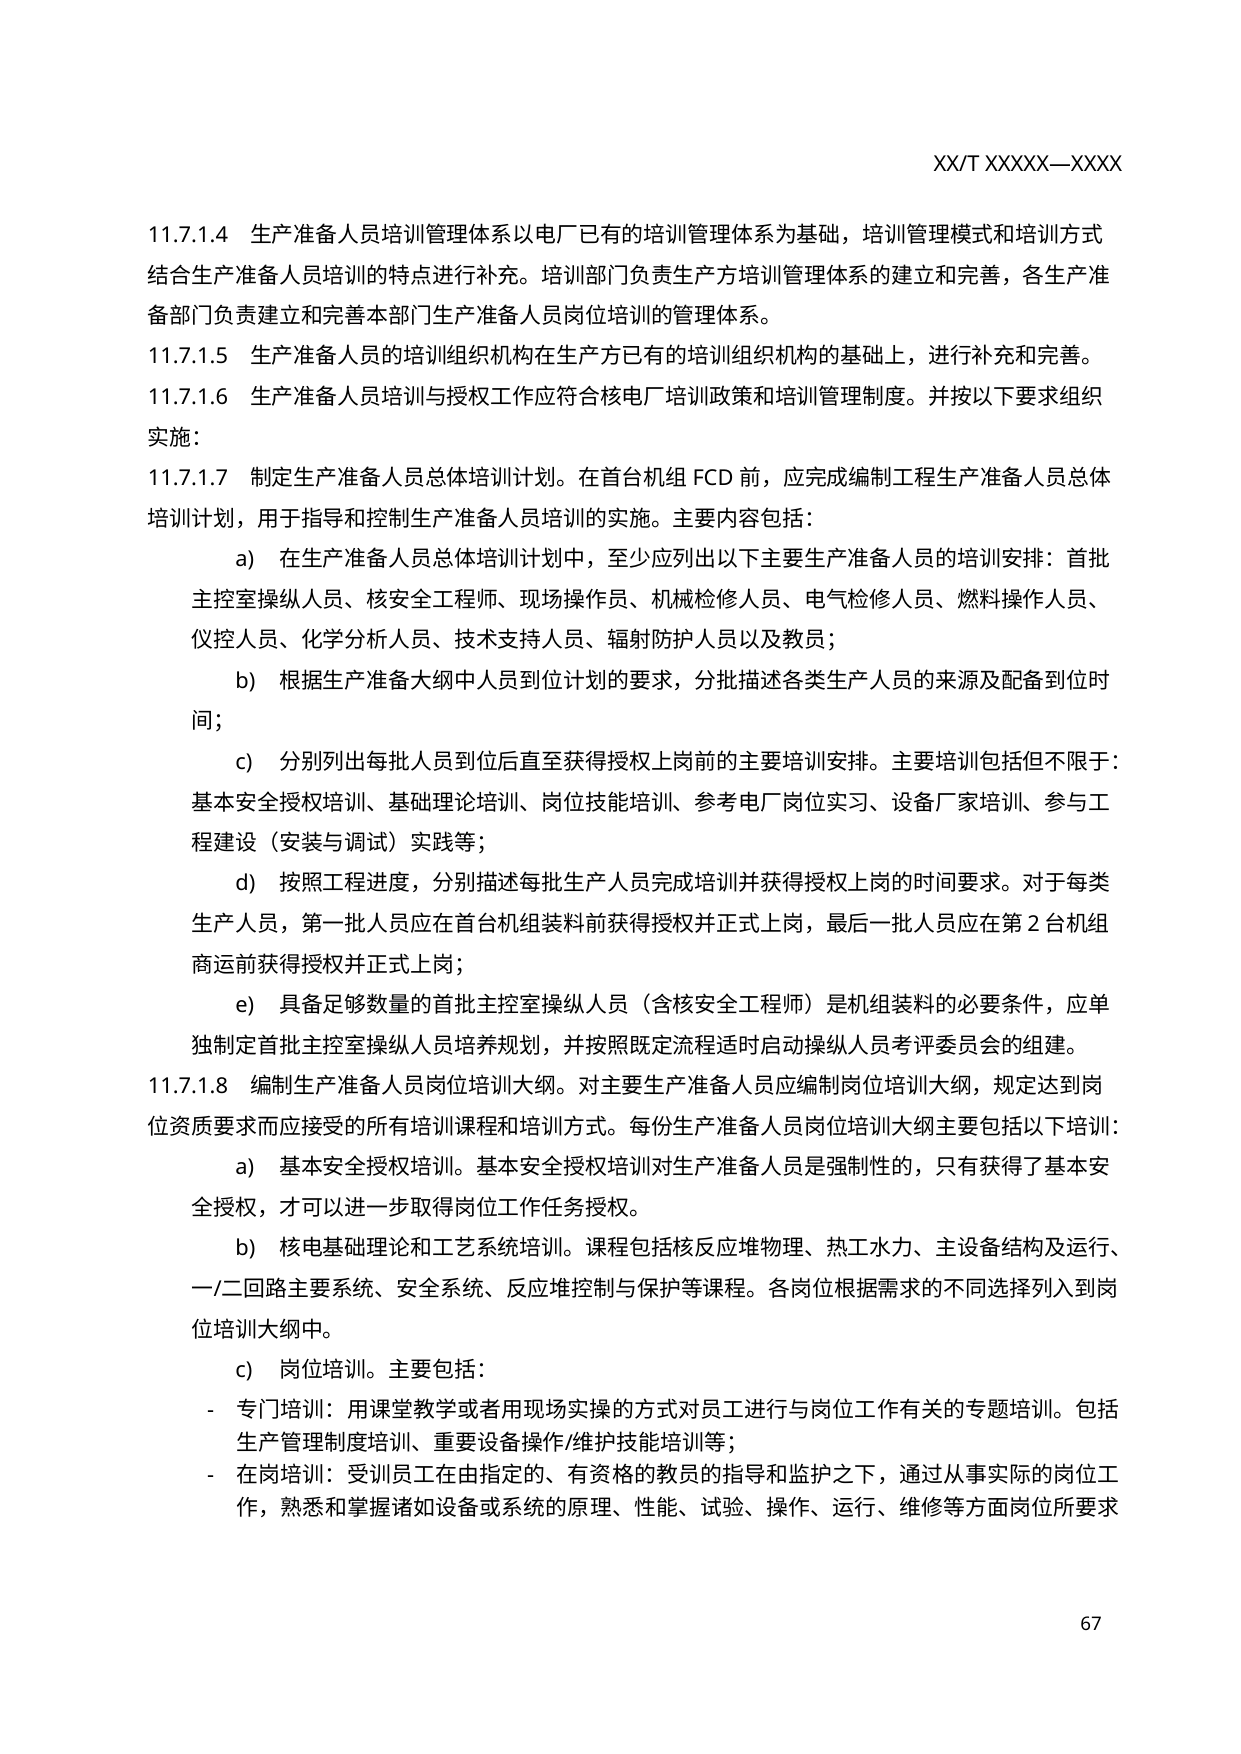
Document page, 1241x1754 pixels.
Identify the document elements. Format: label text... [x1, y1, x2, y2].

list 编制生产准备人员岗位培训大纲。对主要生产准备人员应编制岗位培训大纲，规定达到岗位资质要求而应接受的所有培训课程和培训方式。每份生产准备人员岗位培训大纲主要包括以下培训： [148, 1068, 1122, 1141]
list 生产准备人员培训与授权工作应符合核电厂培训政策和培训管理制度。并按以下要求组织实施： [148, 379, 1122, 452]
list 核电基础理论和工艺系统培训。课程包括核反应堆物理、热工水力、主设备结构及运行、一/二回路主要系统、安全系统、反应堆控制与保护等课程。各岗位根据需求的不同选择列入到岗位培训大纲中。 [191, 1230, 1122, 1344]
list 按照工程进度，分别描述每批生产人员完成培训并获得授权上岗的时间要求。对于每类生产人员，第一批人员应在首台机组装料前获得授权并正式上岗，最后一批人员应在第2台机组商运前获得授权并正式上岗； [191, 865, 1122, 979]
list 岗位培训。主要包括： [191, 1352, 1122, 1384]
list 生产准备人员的培训组织机构在生产方已有的培训组织机构的基础上，进行补充和完善。 [148, 338, 1122, 371]
list 根据生产准备大纲中人员到位计划的要求，分批描述各类生产人员的来源及配备到位时间； [191, 662, 1122, 736]
list 基本安全授权培训。基本安全授权培训对生产准备人员是强制性的，只有获得了基本安全授权，才可以进一步取得岗位工作任务授权。 [191, 1149, 1122, 1222]
list 在生产准备人员总体培训计划中，至少应列出以下主要生产准备人员的培训安排：首批主控室操纵人员、核安全工程师、现场操作员、机械检修人员、电气检修人员、燃料操作人员、仪控人员、化学分析人员、技术支持人员、辐射防护人员以及教员； [191, 541, 1122, 654]
list 具备足够数量的首批主控室操纵人员（含核安全工程师）是机组装料的必要条件，应单独制定首批主控室操纵人员培养规划，并按照既定流程适时启动操纵人员考评委员会的组建。 [191, 987, 1122, 1060]
list 生产准备人员培训管理体系以电厂已有的培训管理体系为基础，培训管理模式和培训方式结合生产准备人员培训的特点进行补充。培训部门负责生产方培训管理体系的建立和完善，各生产准备部门负责建立和完善本部门生产准备人员岗位培训的管理体系。 [148, 217, 1122, 330]
list 制定生产准备人员总体培训计划。在首台机组 FCD 前，应完成编制工程生产准备人员总体培训计划，用于指导和控制生产准备人员培训的实施。主要内容包括： [148, 460, 1122, 533]
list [207, 1457, 1122, 1522]
list 分别列出每批人员到位后直至获得授权上岗前的主要培训安排。主要培训包括但不限于：基本安全授权培训、基础理论培训、岗位技能培训、参考电厂岗位实习、设备厂家培训、参与工程建设（安装与调试）实践等； [191, 743, 1122, 857]
list 专门培训：用课堂教学或者用现场实操的方式对员工进行与岗位工作有关的专题培训。包括生产管理制度培训、重要设备操作/维护技能培训等； [207, 1392, 1122, 1457]
